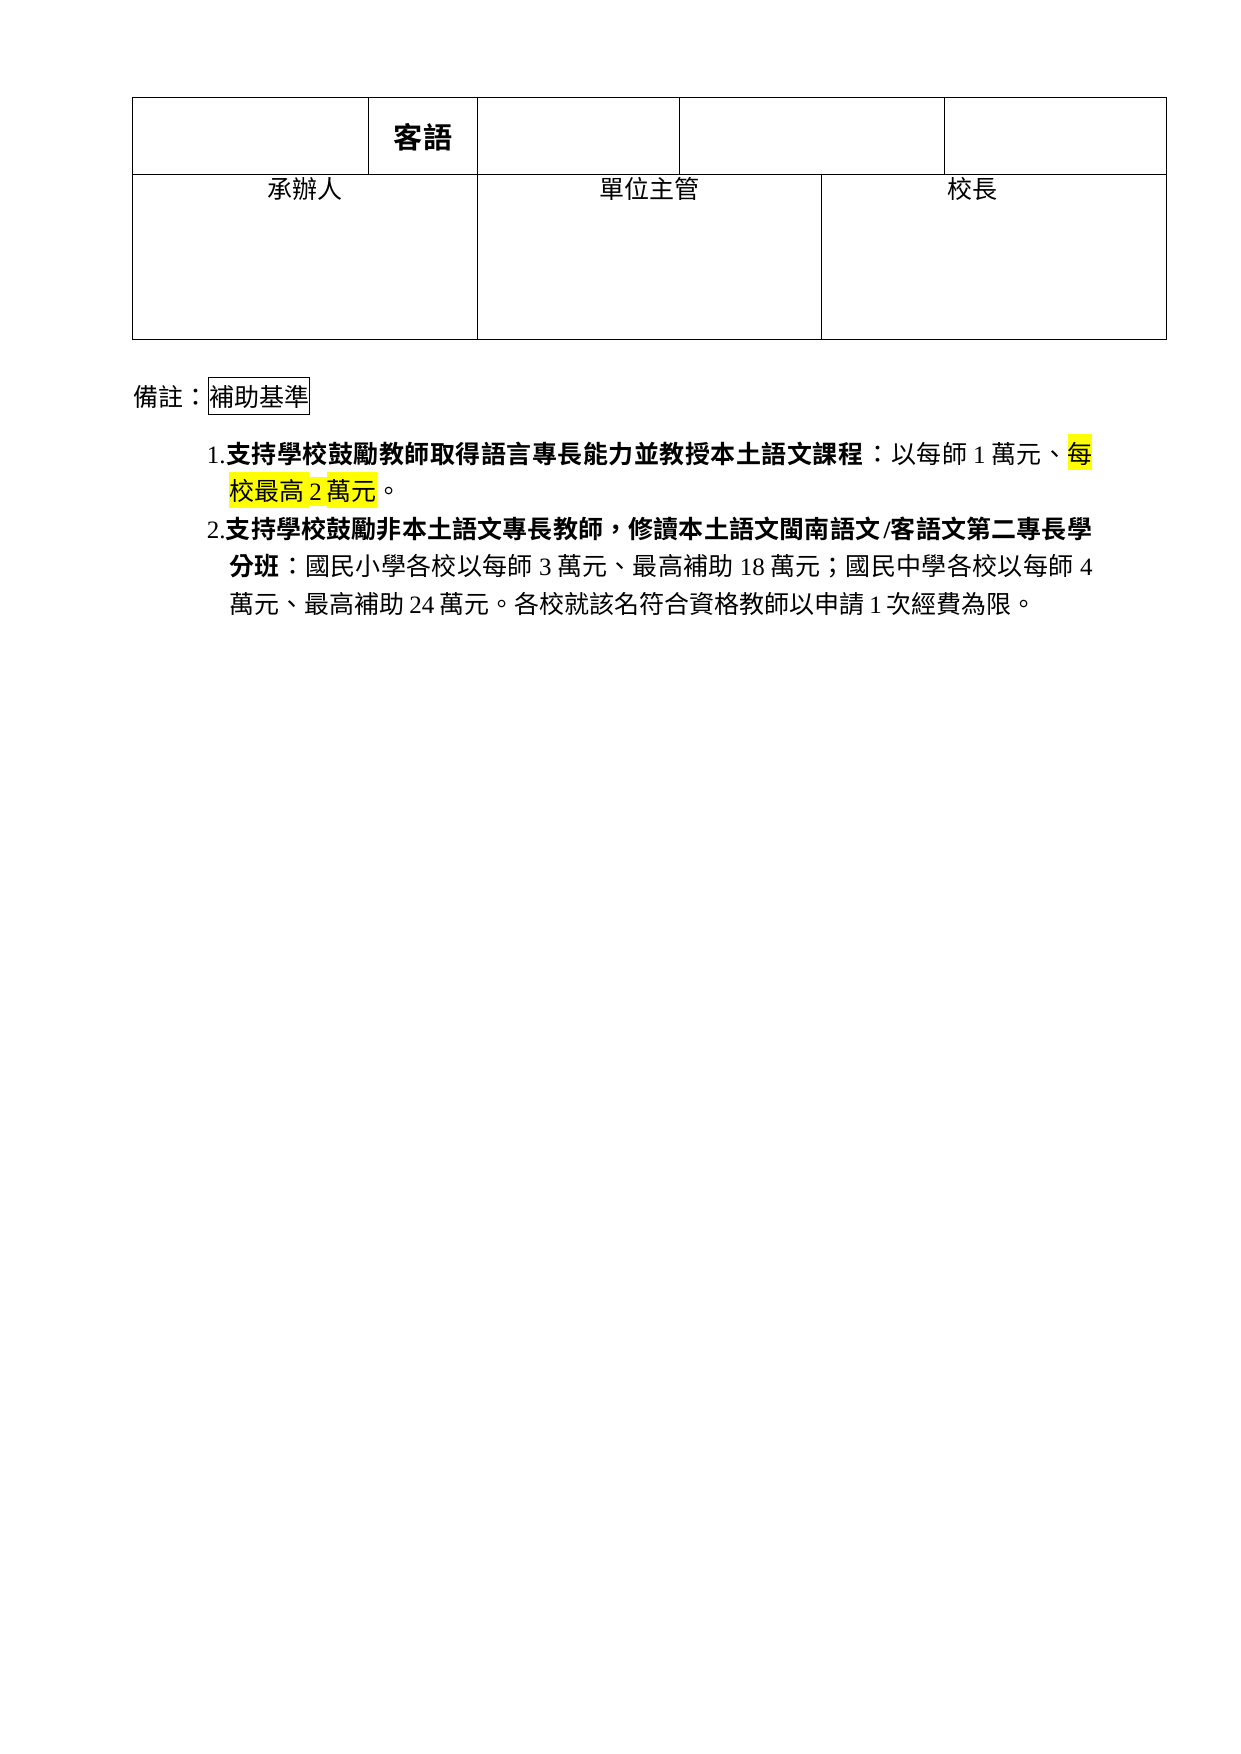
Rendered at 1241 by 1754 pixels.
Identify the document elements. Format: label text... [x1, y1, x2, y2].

text 2.支持學校鼓勵非本土語文專長教師，修讀本土語文閩南語文/客語文第二專長學分班：國民小學各校以每師3萬元、最高補助18萬元；國民中學各校以每師4萬元、最高補助24萬元。各校就該名符合資格教師以申請1次經費為限。 [207, 508, 1093, 621]
table_cell [680, 98, 944, 174]
table_cell 校長 [822, 175, 1166, 339]
table_cell [478, 98, 679, 174]
table_cell [1167, 97, 1172, 174]
table_cell 承辦人 [133, 175, 477, 339]
text 1.支持學校鼓勵教師取得語言專長能力並教授本土語文課程：以每師1萬元、每校最高2萬元。 [207, 433, 1093, 508]
table_cell [945, 98, 1166, 174]
table_cell 單位主管 [478, 175, 821, 339]
table_cell 客語 [369, 98, 477, 174]
text 備註：補助基準 [133, 358, 1053, 433]
